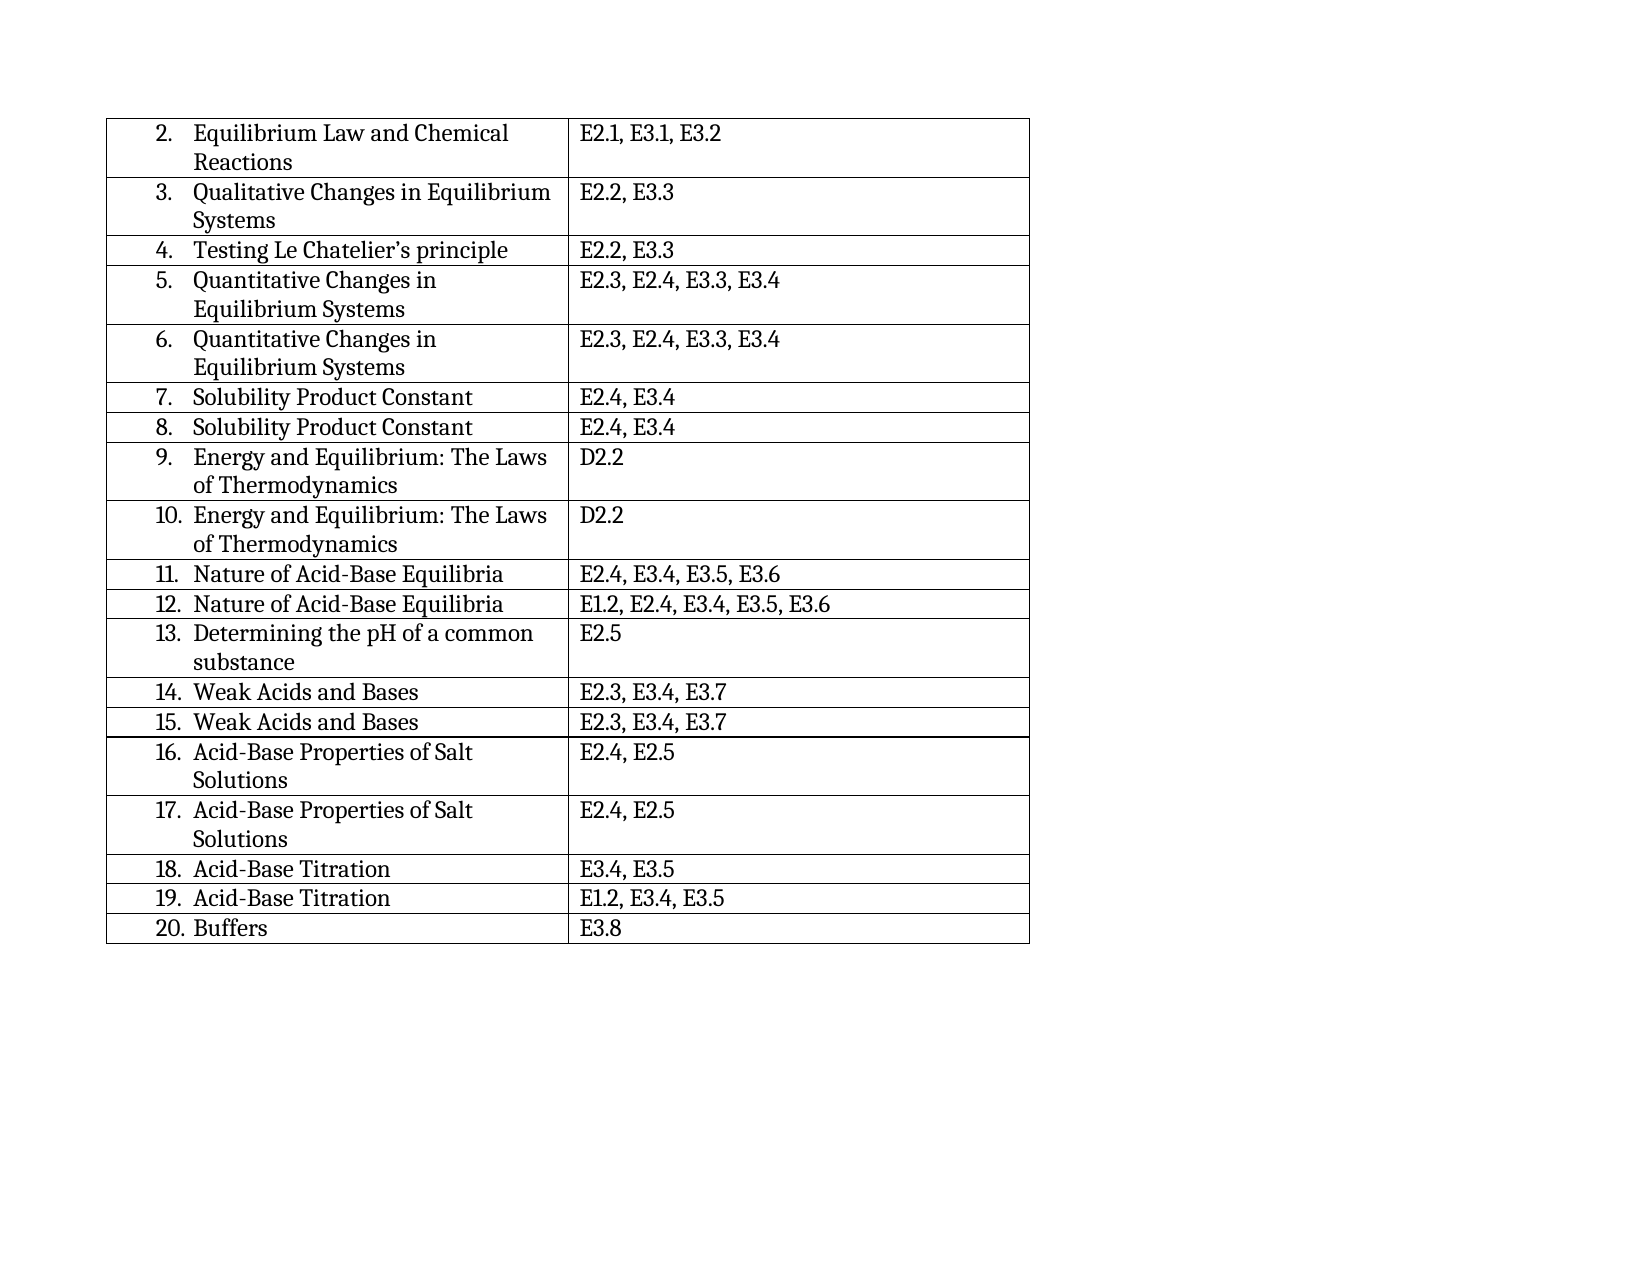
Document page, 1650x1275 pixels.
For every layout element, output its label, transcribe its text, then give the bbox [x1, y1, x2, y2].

table_cell Equilibrium Law and Chemical Reactions [107, 119, 568, 177]
table_cell E1.2, E2.4, E3.4, E3.5, E3.6 [569, 590, 1029, 618]
table_cell Solubility Product Constant [107, 383, 568, 412]
table_cell Energy and Equilibrium: The Laws of Thermodynamics [107, 501, 568, 559]
table_cell E2.2, E3.3 [569, 178, 1029, 235]
table_cell Testing Le Chatelier’s principle [107, 236, 568, 265]
table_cell D2.2 [569, 501, 1029, 559]
table_cell E2.3, E3.4, E3.7 [569, 708, 1029, 736]
table_cell Nature of Acid-Base Equilibria [107, 560, 568, 588]
table_cell Acid-Base Properties of Salt Solutions [107, 796, 568, 853]
table_cell E3.8 [569, 914, 1029, 943]
table_cell Determining the pH of a common substance [107, 619, 568, 677]
table_cell E2.1, E3.1, E3.2 [569, 119, 1029, 177]
table_cell E2.3, E3.4, E3.7 [569, 678, 1029, 707]
table_cell Weak Acids and Bases [107, 708, 568, 736]
table_cell Acid-Base Properties of Salt Solutions [107, 738, 568, 795]
table_cell Acid-Base Titration [107, 884, 568, 913]
table_cell Solubility Product Constant [107, 413, 568, 442]
table_cell Nature of Acid-Base Equilibria [107, 590, 568, 618]
table_cell E2.4, E2.5 [569, 796, 1029, 853]
table_cell E2.4, E3.4 [569, 413, 1029, 442]
table_cell Buffers [107, 914, 568, 943]
table_cell Quantitative Changes in Equilibrium Systems [107, 266, 568, 323]
table_cell Quantitative Changes in Equilibrium Systems [107, 325, 568, 382]
table_cell E3.4, E3.5 [569, 855, 1029, 883]
table_cell E2.5 [569, 619, 1029, 677]
table_cell E2.4, E3.4, E3.5, E3.6 [569, 560, 1029, 588]
table_cell Energy and Equilibrium: The Laws of Thermodynamics [107, 443, 568, 500]
table_cell Weak Acids and Bases [107, 678, 568, 707]
table_cell D2.2 [569, 443, 1029, 500]
table_cell E2.2, E3.3 [569, 236, 1029, 265]
table_cell E2.3, E2.4, E3.3, E3.4 [569, 266, 1029, 323]
table_cell Acid-Base Titration [107, 855, 568, 883]
table_cell E2.4, E2.5 [569, 738, 1029, 795]
table_cell Qualitative Changes in Equilibrium Systems [107, 178, 568, 235]
table_cell E2.4, E3.4 [569, 383, 1029, 412]
table_cell E2.3, E2.4, E3.3, E3.4 [569, 325, 1029, 382]
table_cell E1.2, E3.4, E3.5 [569, 884, 1029, 913]
